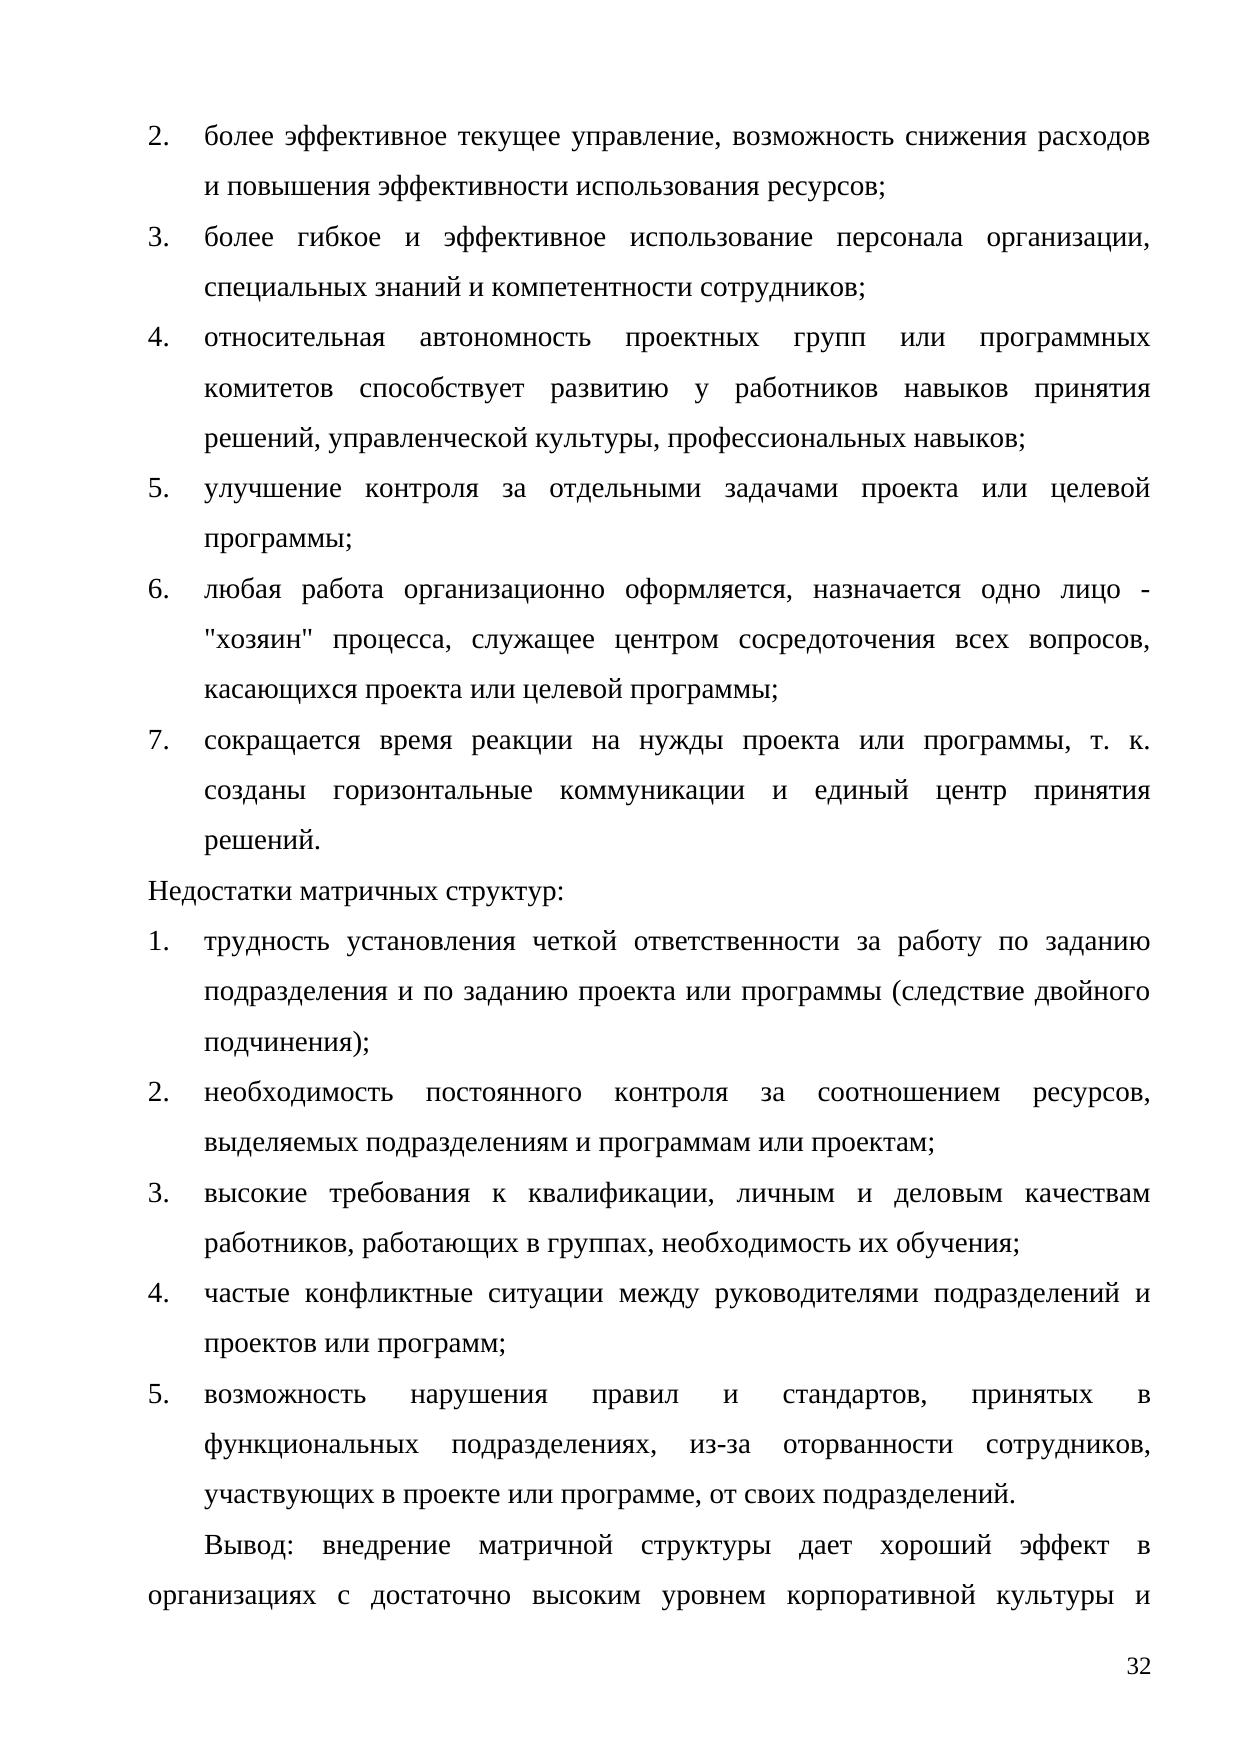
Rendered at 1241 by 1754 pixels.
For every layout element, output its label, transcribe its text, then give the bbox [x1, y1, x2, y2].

list высокие требования к квалификации, личным и деловым качествам работников, работающих в группах, необходимость их обучения; [148, 1175, 1152, 1258]
list относительная автономность проектных групп или программных комитетов способствует развитию у работников навыков принятия решений, управленческой культуры, профессиональных навыков; [148, 319, 1152, 453]
text Недостатки матричных структур: [148, 873, 1152, 906]
list более эффективное текущее управление, возможность снижения расходов и повышения эффективности использования ресурсов; [148, 118, 1152, 202]
list частые конфликтные ситуации между руководителями подразделений и проектов или программ; [148, 1275, 1152, 1359]
list сокращается время реакции на нужды проекта или программы, т. к. созданы горизонтальные коммуникации и единый центр принятия решений. [148, 722, 1152, 856]
list возможность нарушения правил и стандартов, принятых в функциональных подразделениях, из-за оторванности сотрудников, участвующих в проекте или программе, от своих подразделений. [148, 1376, 1152, 1510]
list трудность установления четкой ответственности за работу по заданию подразделения и по заданию проекта или программы (следствие двойного подчинения); [148, 923, 1152, 1057]
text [148, 1527, 1152, 1611]
list необходимость постоянного контроля за соотношением ресурсов, выделяемых подразделениям и программам или проектам; [148, 1074, 1152, 1158]
list любая работа организационно оформляется, назначается одно лицо - "хозяин" процесса, служащее центром сосредоточения всех вопросов, касающихся проекта или целевой программы; [148, 571, 1152, 705]
list более гибкое и эффективное использование персонала организации, специальных знаний и компетентности сотрудников; [148, 219, 1152, 303]
list улучшение контроля за отдельными задачами проекта или целевой программы; [148, 470, 1152, 554]
